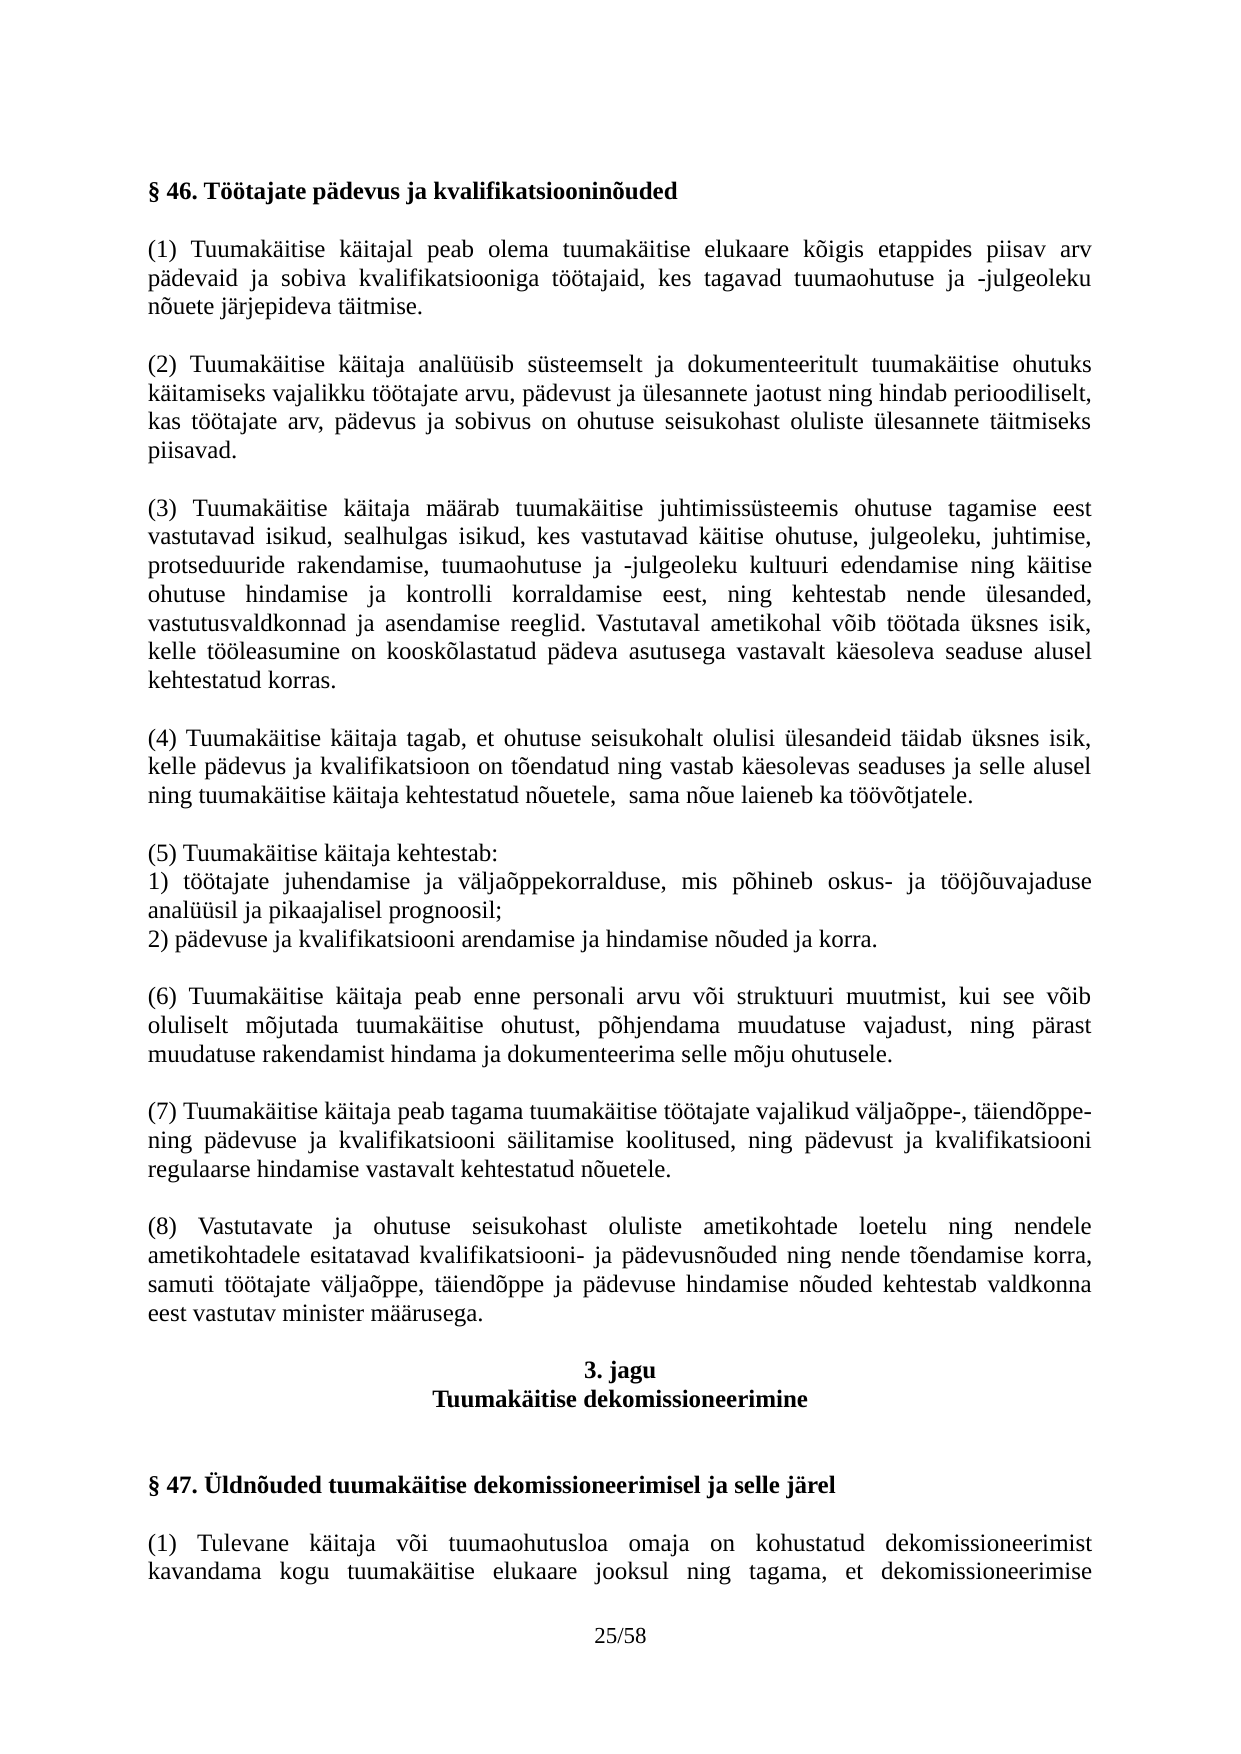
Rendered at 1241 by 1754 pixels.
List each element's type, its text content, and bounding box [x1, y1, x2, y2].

text 2) pädevuse ja kvalifikatsiooni arendamise ja hindamise nõuded ja korra. [148, 924, 1093, 953]
text (2) Tuumakäitise käitaja analüüsib süsteemselt ja dokumenteeritult tuumakäitise ohutuks käitamiseks vajalikku töötajate arvu, pädevust ja ülesannete jaotust ning hindab perioodiliselt, kas töötajate arv, pädevus ja sobivus on ohutuse seisukohast oluliste ülesannete täitmiseks piisavad. [148, 349, 1093, 464]
text (1) Tuumakäitise käitajal peab olema tuumakäitise elukaare kõigis etappides piisav arv pädevaid ja sobiva kvalifikatsiooniga töötajaid, kes tagavad tuumaohutuse ja -julgeoleku nõuete järjepideva täitmise. [148, 234, 1093, 320]
text (3) Tuumakäitise käitaja määrab tuumakäitise juhtimissüsteemis ohutuse tagamise eest vastutavad isikud, sealhulgas isikud, kes vastutavad käitise ohutuse, julgeoleku, juhtimise, protseduuride rakendamise, tuumaohutuse ja -julgeoleku kultuuri edendamise ning käitise ohutuse hindamise ja kontrolli korraldamise eest, ning kehtestab nende ülesanded, vastutusvaldkonnad ja asendamise reeglid. Vastutaval ametikohal võib töötada üksnes isik, kelle tööleasumine on kooskõlastatud pädeva asutusega vastavalt käesoleva seaduse alusel kehtestatud korras. [148, 493, 1093, 694]
text Tuumakäitise dekomissioneerimine [148, 1384, 1093, 1413]
text (6) Tuumakäitise käitaja peab enne personali arvu või struktuuri muutmist, kui see võib oluliselt mõjutada tuumakäitise ohutust, põhjendama muudatuse vajadust, ning pärast muudatuse rakendamist hindama ja dokumenteerima selle mõju ohutusele. [148, 981, 1093, 1068]
text (8) Vastutavate ja ohutuse seisukohast oluliste ametikohtade loetelu ning nendele ametikohtadele esitatavad kvalifikatsiooni- ja pädevusnõuded ning nende tõendamise korra, samuti töötajate väljaõppe, täiendõppe ja pädevuse hindamise nõuded kehtestab valdkonna eest vastutav minister määrusega. [148, 1211, 1093, 1326]
text (4) Tuumakäitise käitaja tagab, et ohutuse seisukohalt olulisi ülesandeid täidab üksnes isik, kelle pädevus ja kvalifikatsioon on tõendatud ning vastab käesolevas seaduses ja selle alusel ning tuumakäitise käitaja kehtestatud nõuetele, sama nõue laieneb ka töövõtjatele. [148, 723, 1093, 809]
text § 47. Üldnõuded tuumakäitise dekomissioneerimisel ja selle järel [148, 1470, 1093, 1499]
text (5) Tuumakäitise käitaja kehtestab: [148, 838, 1093, 866]
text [148, 1528, 1093, 1585]
text 1) töötajate juhendamise ja väljaõppekorralduse, mis põhineb oskus- ja tööjõuvajaduse analüüsil ja pikaajalisel prognoosil; [148, 866, 1093, 924]
text (7) Tuumakäitise käitaja peab tagama tuumakäitise töötajate vajalikud väljaõppe-, täiendõppe- ning pädevuse ja kvalifikatsiooni säilitamise koolitused, ning pädevust ja kvalifikatsiooni regulaarse hindamise vastavalt kehtestatud nõuetele. [148, 1096, 1093, 1183]
text § 46. Töötajate pädevus ja kvalifikatsiooninõuded [148, 176, 1093, 205]
text 3. jagu [148, 1355, 1093, 1384]
